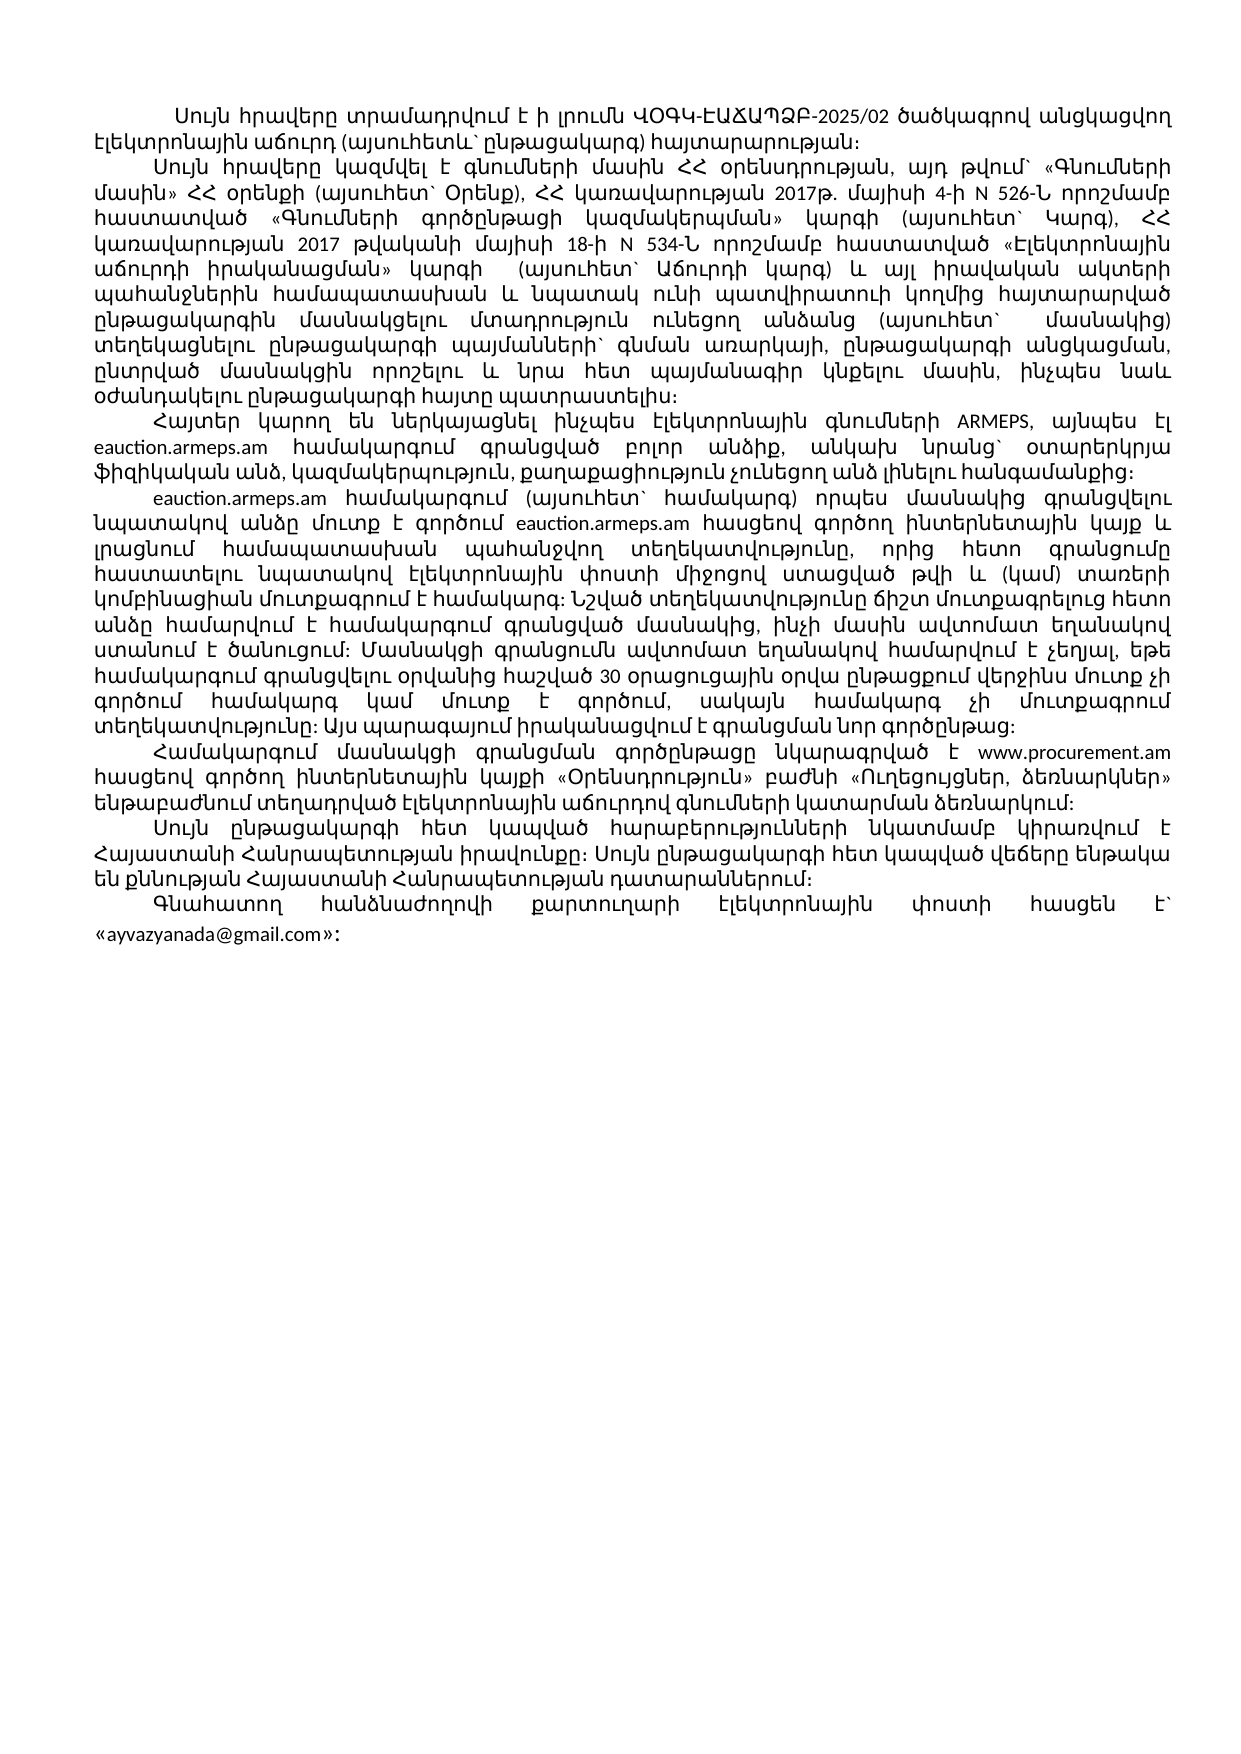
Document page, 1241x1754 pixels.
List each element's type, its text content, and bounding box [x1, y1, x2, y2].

text eauction.armeps.am համակարգում (այսուհետ` համակարգ) որպես մասնակից գրանցվելու նպատակով անձը մուտք է գործում eauction.armeps.am հասցեով գործող ինտերնետային կայք և լրացնում համապատասխան պահանջվող տեղեկատվությունը, որից հետո գրանցումը հաստատելու նպատակով էլեկտրոնային փոստի միջոցով ստացված թվի և (կամ) տառերի կոմբինացիան մուտքագրում է համակարգ: Նշված տեղեկատվությունը ճիշտ մուտքագրելուց հետո անձը համարվում է համակարգում գրանցված մասնակից, ինչի մասին ավտոմատ եղանակով ստանում է ծանուցում: Մասնակցի գրանցումն ավտոմատ եղանակով համարվում է չեղյալ, եթե համակարգում գրանցվելու օրվանից հաշված 30 օրացուցային օրվա ընթացքում վերջինս մուտք չի գործում համակարգ կամ մուտք է գործում, սակայն համակարգ չի մուտքագրում տեղեկատվությունը: Այս պարագայում իրականացվում է գրանցման նոր գործընթաց: [94, 485, 1171, 739]
text Հայտեր կարող են ներկայացնել ինչպես էլեկտրոնային գնումների ARMEPS, այնպես էլ eauction.armeps.am համակարգում գրանցված բոլոր անձիք, անկախ նրանց` օտարերկրյա ֆիզիկական անձ, կազմակերպություն, քաղաքացիություն չունեցող անձ լինելու հանգամանքից։ [94, 409, 1171, 485]
text Սույն հրավերը տրամադրվում է ի լրումն ՎՕԳԿ-ԷԱՃԱՊՁԲ-2025/02 ծածկագրով անցկացվող էլեկտրոնային աճուրդ (այսուհետև` ընթացակարգ) հայտարարության։ [94, 104, 1171, 154]
text Համակարգում մասնակցի գրանցման գործընթացը նկարագրված է www.procurement.am հասցեով գործող ինտերնետային կայքի «Օրենսդրություն» բաժնի «Ուղեցույցներ, ձեռնարկներ» ենթաբաժնում տեղադրված էլեկտրոնային աճուրդով գնումների կատարման ձեռնարկում: [94, 739, 1171, 815]
text Սույն հրավերը կազմվել է գնումների մասին ՀՀ օրենսդրության, այդ թվում` «Գնումների մասին» ՀՀ օրենքի (այսուհետ` Օրենք), ՀՀ կառավարության 2017թ. մայիսի 4-ի N 526-Ն որոշմամբ հաստատված «Գնումների գործընթացի կազմակերպման» կարգի (այսուհետ` Կարգ), ՀՀ կառավարության 2017 թվականի մայիսի 18-ի N 534-Ն որոշմամբ հաստատված «Էլեկտրոնային աճուրդի իրականացման» կարգի (այսուհետ` Աճուրդի կարգ) և այլ իրավական ակտերի պահանջներին համապատասխան և նպատակ ունի պատվիրատուի կողմից հայտարարված ընթացակարգին մասնակցելու մտադրություն ունեցող անձանց (այսուհետ` մասնակից) տեղեկացնելու ընթացակարգի պայմանների` գնման առարկայի, ընթացակարգի անցկացման, ընտրված մասնակցին որոշելու և նրա հետ պայմանագիր կնքելու մասին, ինչպես նաև օժանդակելու ընթացակարգի հայտը պատրաստելիս։ [94, 154, 1171, 409]
text Սույն ընթացակարգի հետ կապված հարաբերությունների նկատմամբ կիրառվում է Հայաստանի Հանրապետության իրավունքը։ Սույն ընթացակարգի հետ կապված վեճերը ենթակա են քննության Հայաստանի Հանրապետության դատարաններում։ [94, 815, 1171, 892]
text Գնահատող հանձնաժողովի քարտուղարի էլեկտրոնային փոստի հասցեն է` «ayvazyanada@gmail.com»: [94, 892, 1171, 948]
